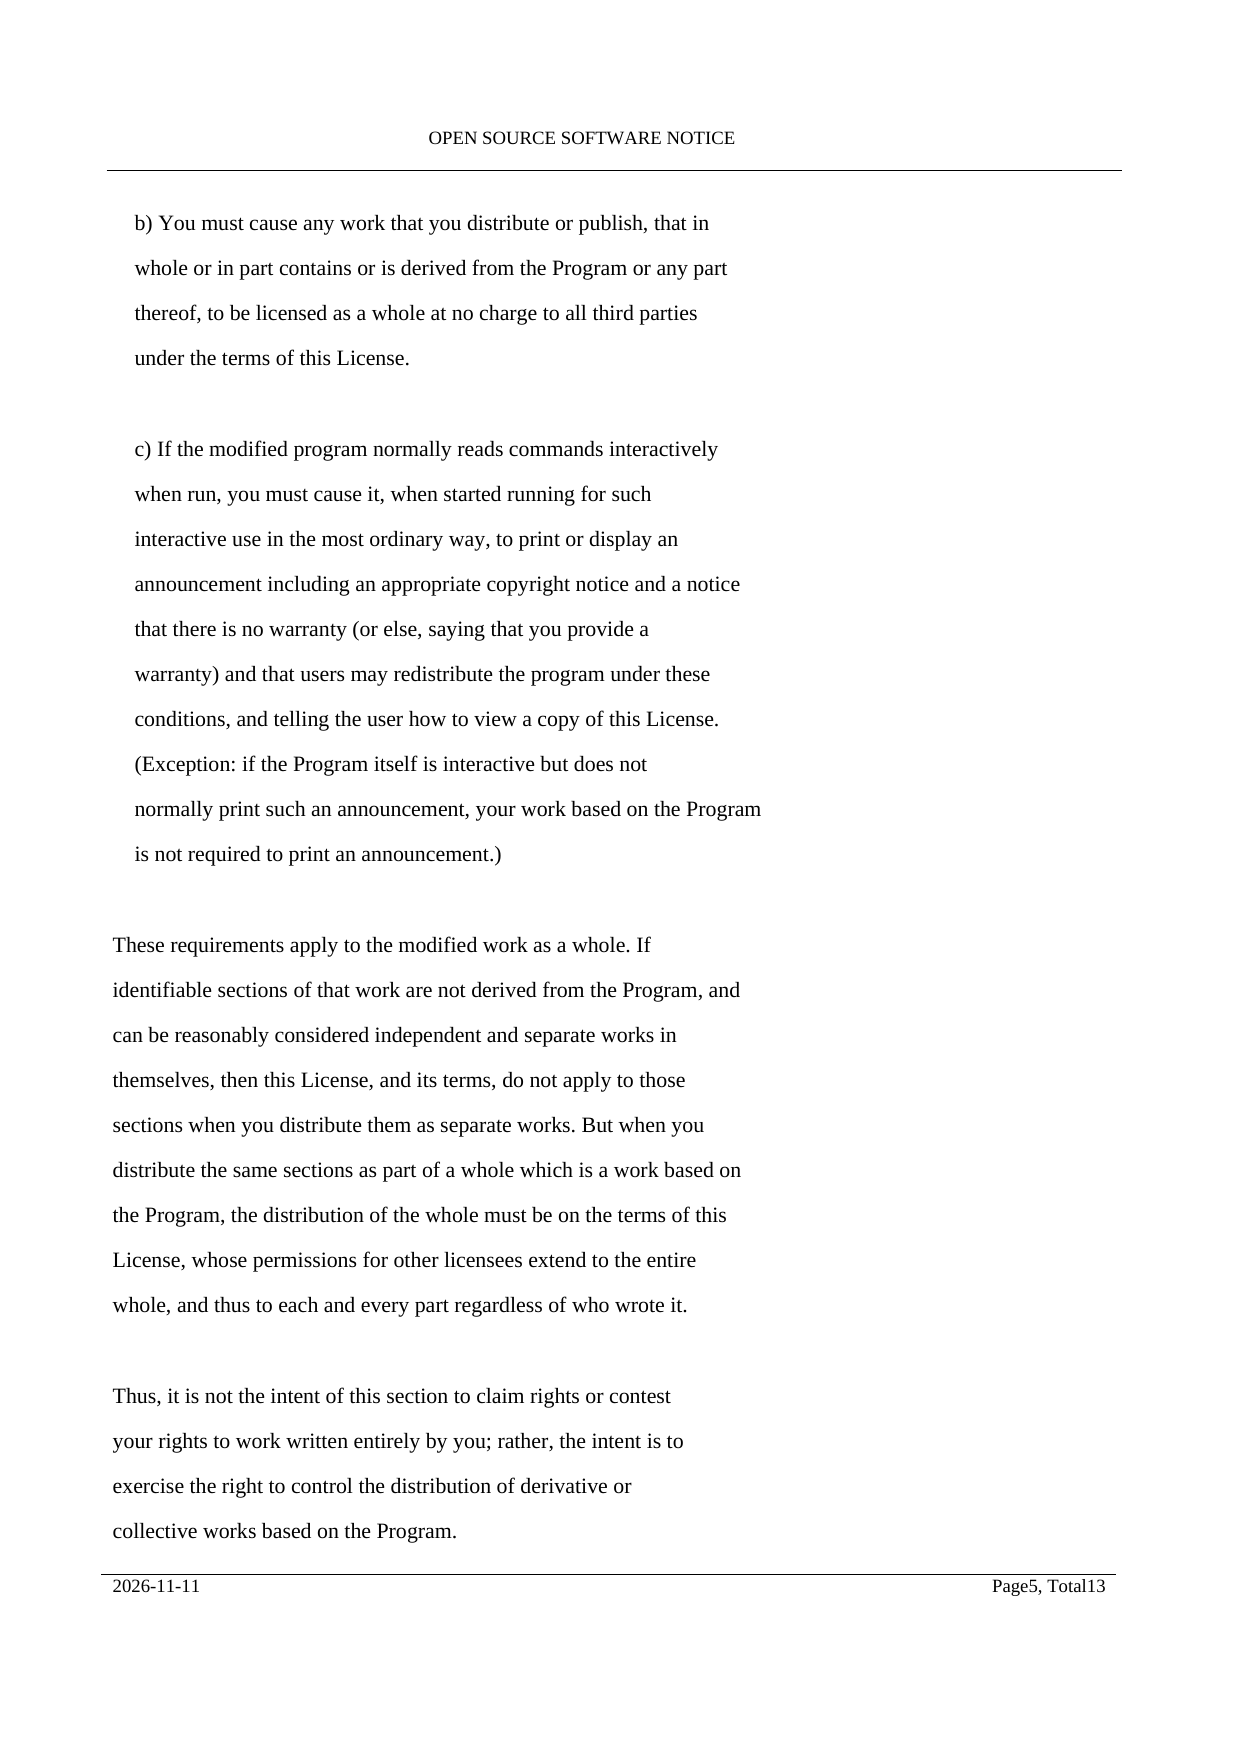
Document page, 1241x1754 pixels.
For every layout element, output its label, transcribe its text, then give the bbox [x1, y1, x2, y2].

text (Exception: if the Program itself is interactive but does not [112, 748, 1128, 780]
text is not required to print an announcement.) [112, 838, 1128, 870]
text thereof, to be licensed as a whole at no charge to all third parties [112, 297, 1128, 329]
text identifiable sections of that work are not derived from the Program, and [112, 973, 1128, 1006]
text whole or in part contains or is derived from the Program or any part [112, 251, 1128, 284]
text c) If the modified program normally reads commands interactively [112, 432, 1128, 464]
text warranty) and that users may redistribute the program under these [112, 657, 1128, 690]
text exercise the right to control the distribution of derivative or [112, 1469, 1128, 1502]
text These requirements apply to the modified work as a whole. If [112, 928, 1128, 961]
text Thus, it is not the intent of this section to claim rights or contest [112, 1379, 1128, 1412]
text that there is no warranty (or else, saying that you provide a [112, 612, 1128, 645]
text the Program, the distribution of the whole must be on the terms of this [112, 1199, 1128, 1231]
text under the terms of this License. [112, 342, 1128, 374]
text your rights to work written entirely by you; rather, the intent is to [112, 1424, 1128, 1457]
text b) You must cause any work that you distribute or publish, that in [112, 206, 1128, 239]
text whole, and thus to each and every part regardless of who wrote it. [112, 1289, 1128, 1321]
text can be reasonably considered independent and separate works in [112, 1018, 1128, 1051]
text conditions, and telling the user how to view a copy of this License. [112, 702, 1128, 735]
text themselves, then this License, and its terms, do not apply to those [112, 1063, 1128, 1096]
text normally print such an announcement, your work based on the Program [112, 793, 1128, 825]
text collective works based on the Program. [112, 1514, 1128, 1547]
text announcement including an appropriate copyright notice and a notice [112, 567, 1128, 600]
text distribute the same sections as part of a whole which is a work based on [112, 1153, 1128, 1186]
text License, whose permissions for other licensees extend to the entire [112, 1244, 1128, 1276]
text interactive use in the most ordinary way, to print or display an [112, 522, 1128, 554]
text sections when you distribute them as separate works. But when you [112, 1108, 1128, 1141]
text when run, you must cause it, when started running for such [112, 477, 1128, 509]
